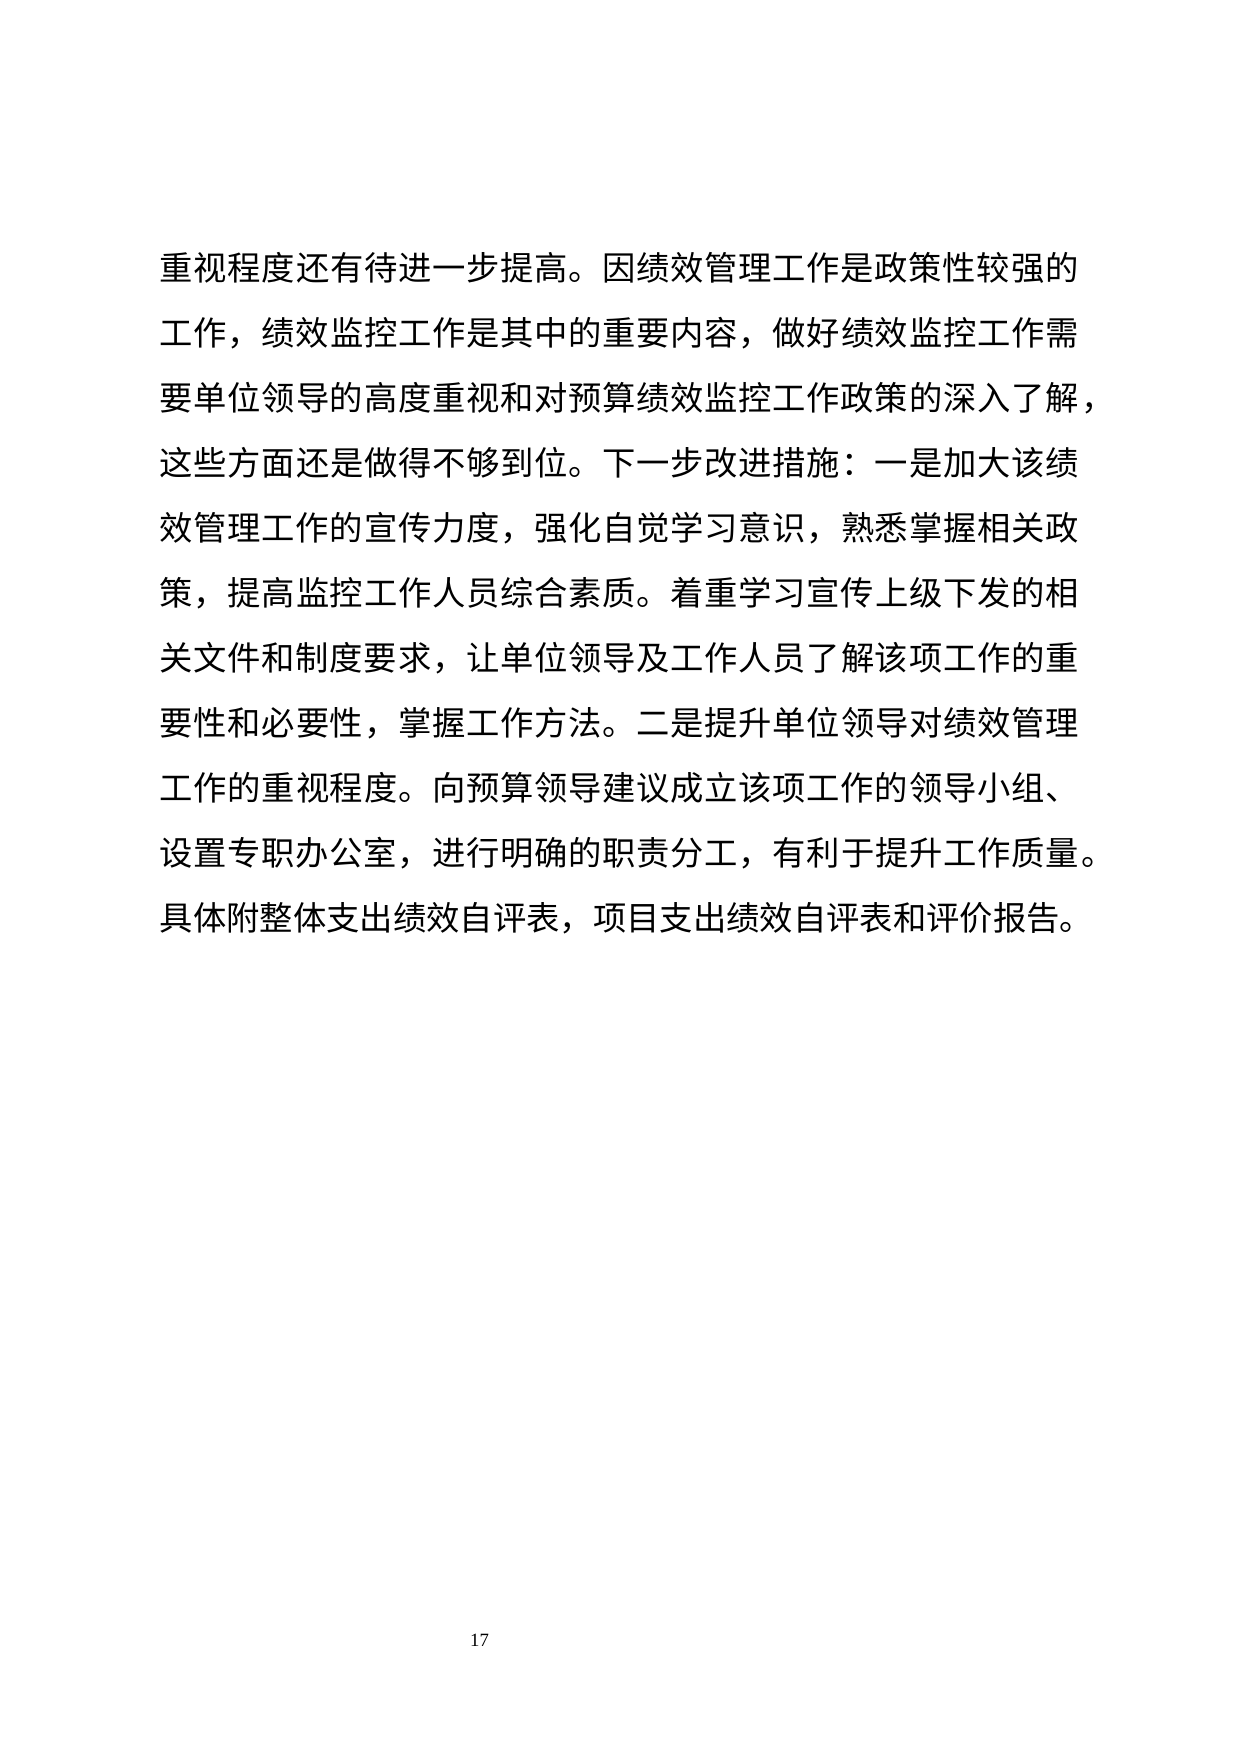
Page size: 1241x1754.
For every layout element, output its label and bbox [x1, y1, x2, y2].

text [159, 233, 1081, 948]
